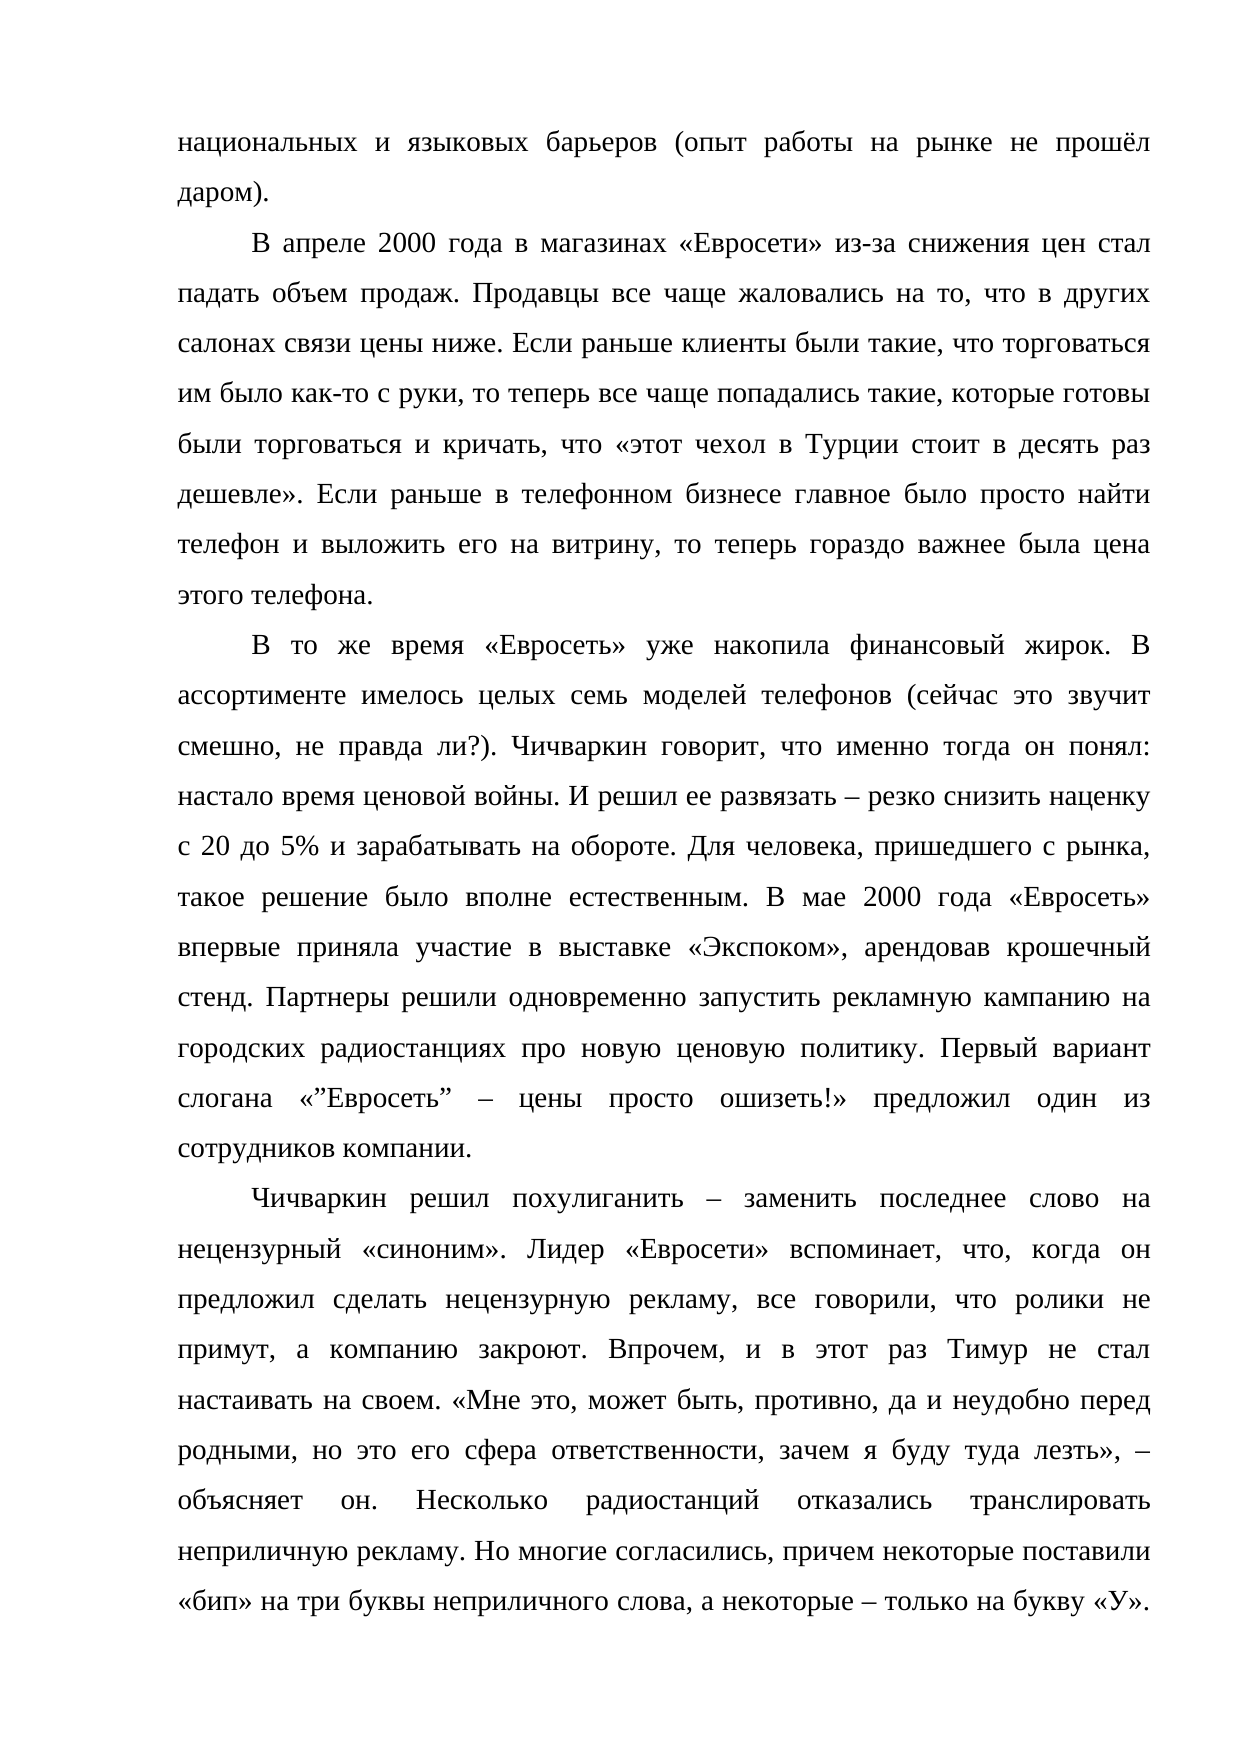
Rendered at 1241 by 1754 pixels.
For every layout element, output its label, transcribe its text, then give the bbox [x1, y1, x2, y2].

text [177, 1181, 1152, 1617]
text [177, 124, 1152, 208]
text В то же время «Евросеть» уже накопила финансовый жирок. В ассортименте имелось целых семь моделей телефонов (сейчас это звучит смешно, не правда ли?). Чичваркин говорит, что именно тогда он понял: настало время ценовой войны. И решил ее развязать – резко снизить наценку с 20 до 5% и зарабатывать на обороте. Для человека, пришедшего с рынка, такое решение было вполне естественным. В мае 2000 года «Евросеть» впервые приняла участие в выставке «Экспоком», арендовав крошечный стенд. Партнеры решили одновременно запустить рекламную кампанию на городских радиостанциях про новую ценовую политику. Первый вариант слогана «”Евросеть” – цены просто ошизеть!» предложил один из сотрудников компании. [177, 627, 1152, 1164]
text В апреле 2000 года в магазинах «Евросети» из-за снижения цен стал падать объем продаж. Продавцы все чаще жаловались на то, что в других салонах связи цены ниже. Если раньше клиенты были такие, что торговаться им было как-то с руки, то теперь все чаще попадались такие, которые готовы были торговаться и кричать, что «этот чехол в Турции стоит в десять раз дешевле». Если раньше в телефонном бизнесе главное было просто найти телефон и выложить его на витрину, то теперь гораздо важнее была цена этого телефона. [177, 225, 1152, 610]
